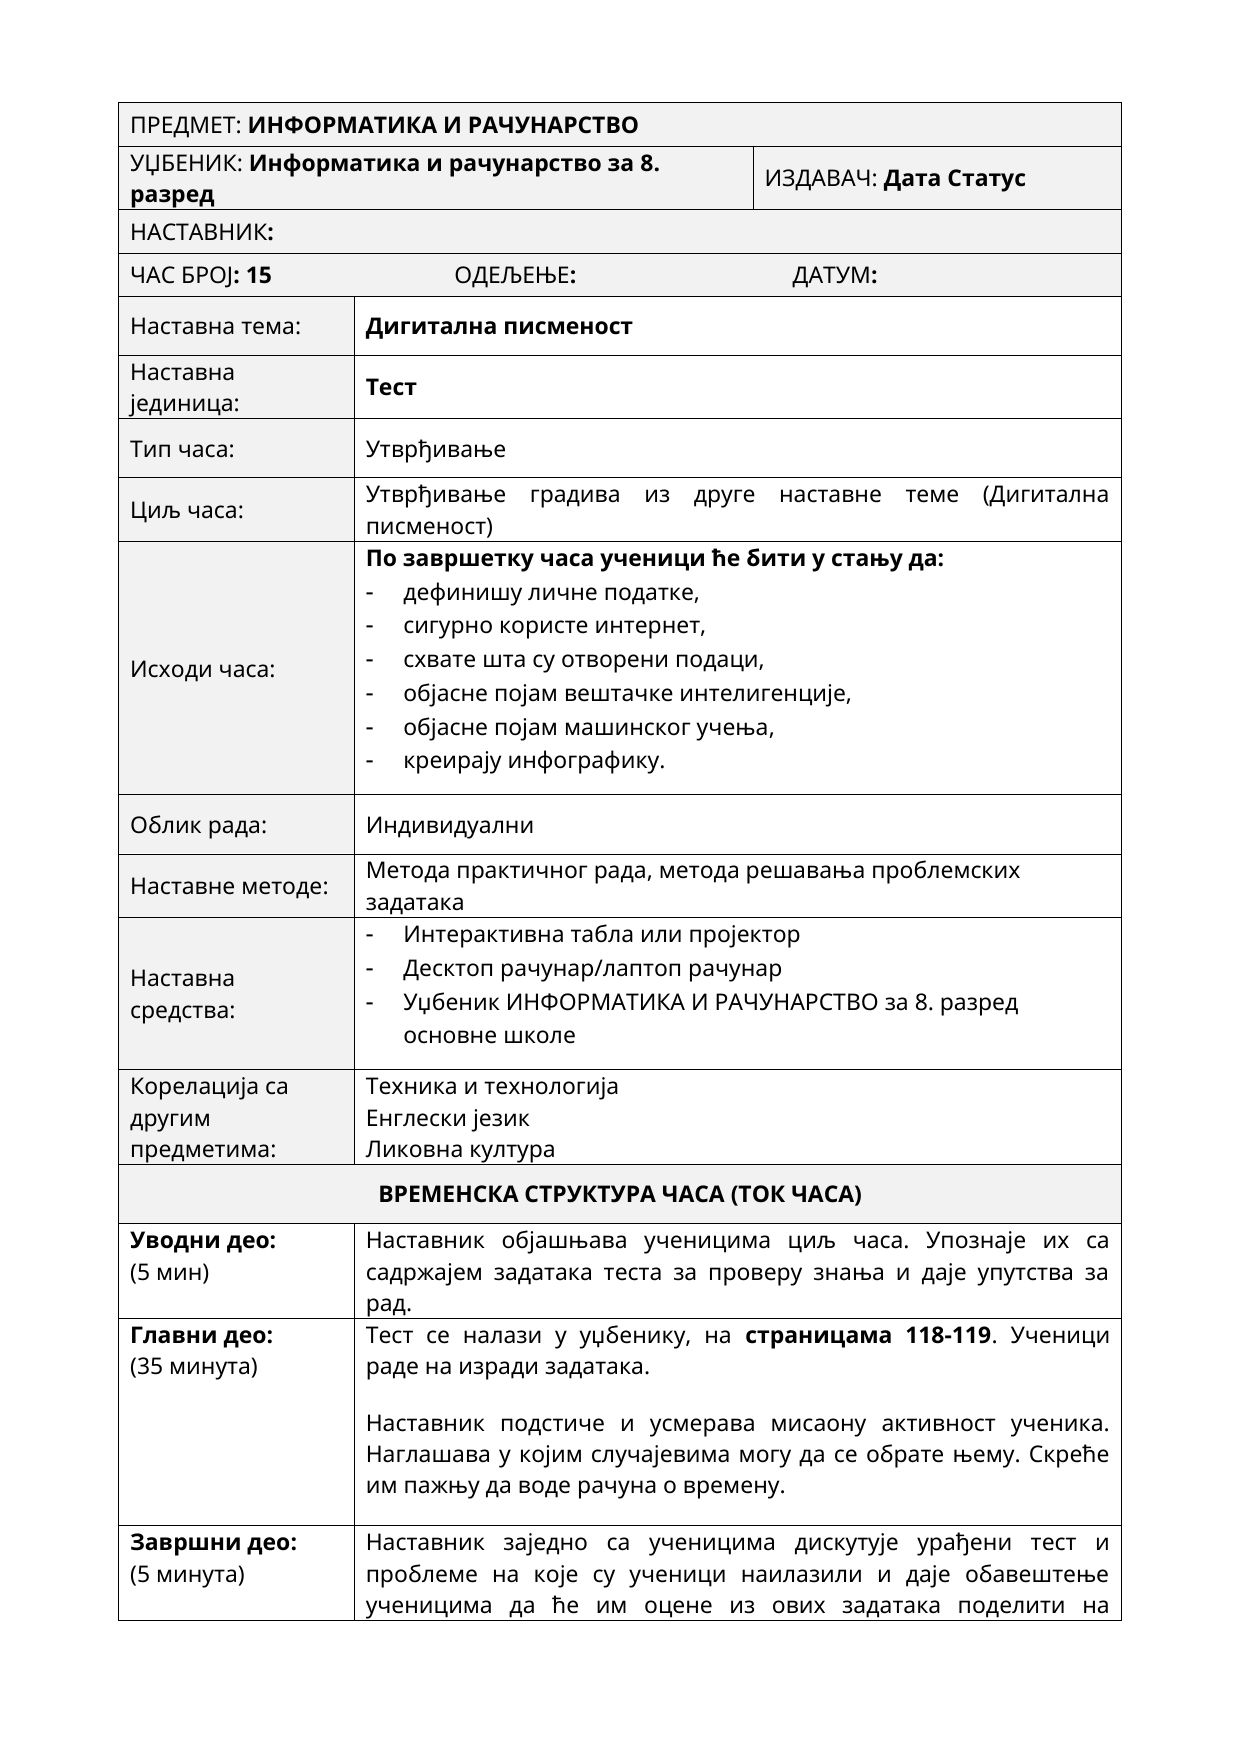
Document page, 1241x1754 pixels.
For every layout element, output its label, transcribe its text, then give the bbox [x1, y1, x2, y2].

table_cell УЏБЕНИК: Информатика и рачунарство за 8. разред [119, 147, 753, 209]
table_cell Наставна јединица: [119, 356, 354, 418]
table_cell Индивидуални [355, 795, 1121, 853]
table_cell Тип часа: [119, 419, 354, 477]
table_header ПРЕДМЕТ: ИНФОРМАТИКА И РАЧУНАРСТВО [119, 103, 1121, 146]
table_cell НАСТАВНИК: [119, 210, 1121, 253]
table_cell Главни део: (35 минута) [119, 1319, 354, 1525]
table_cell Наставне методе: [119, 855, 354, 917]
table_cell ИЗДАВАЧ: Дата Статус [754, 147, 1121, 209]
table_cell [119, 1526, 354, 1620]
table_cell По завршетку часа ученици ће бити у стању да: дефинишу личне податке, сигурно користе интернет, схвате шта су отворени подаци, објасне појам вештачке интелигенције, објасне појам машинског учења, креирају инфографику. [355, 542, 1121, 794]
table_cell Исходи часа: [119, 542, 354, 794]
table_cell Облик рада: [119, 795, 354, 853]
table_cell ЧАС БРОЈ: 15 [119, 254, 443, 296]
table_cell Техника и технологија Енглески језик Ликовна култура [355, 1070, 1121, 1164]
table_cell ДАТУМ: [781, 254, 1121, 296]
table_cell Наставна средства: [119, 918, 354, 1069]
table_cell Дигитална писменост [355, 297, 1121, 355]
table_cell Утврђивање [355, 419, 1121, 477]
table_cell Наставна тема: [119, 297, 354, 355]
table_cell ОДЕЉЕЊЕ: [443, 254, 781, 296]
table_cell Уводни део: (5 мин) [119, 1224, 354, 1318]
table_cell Корелација са другим предметима: [119, 1070, 354, 1164]
table_cell Циљ часа: [119, 478, 354, 541]
table_cell Интерактивна табла или пројектор Десктоп рачунар/лаптоп рачунар Уџбеник ИНФОРМАТИКА И РАЧУНАРСТВО за 8. разред основне школе [355, 918, 1121, 1069]
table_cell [355, 1526, 1121, 1620]
table_cell Метода практичног рада, метода решавања проблемских задатака [355, 855, 1121, 917]
table_cell Утврђивање градива из друге наставне теме (Дигитална писменост) [355, 478, 1121, 541]
table_cell Тест [355, 356, 1121, 418]
table_cell Наставник објашњава ученицима циљ часа. Упознаје их са садржајем задатака теста за проверу знања и даје упутства за рад. [355, 1224, 1121, 1318]
table_cell ВРЕМЕНСКА СТРУКТУРА ЧАСА (ТОК ЧАСА) [119, 1165, 1121, 1223]
table_cell Тест се налази у уџбенику, на страницама 118-119. Ученици раде на изради задатака. Наставник подстиче и усмерава мисаону активност ученика. Наглашава у којим случајевима могу да се обрате њему. Скреће им пажњу да воде рачуна о времену. [355, 1319, 1121, 1525]
